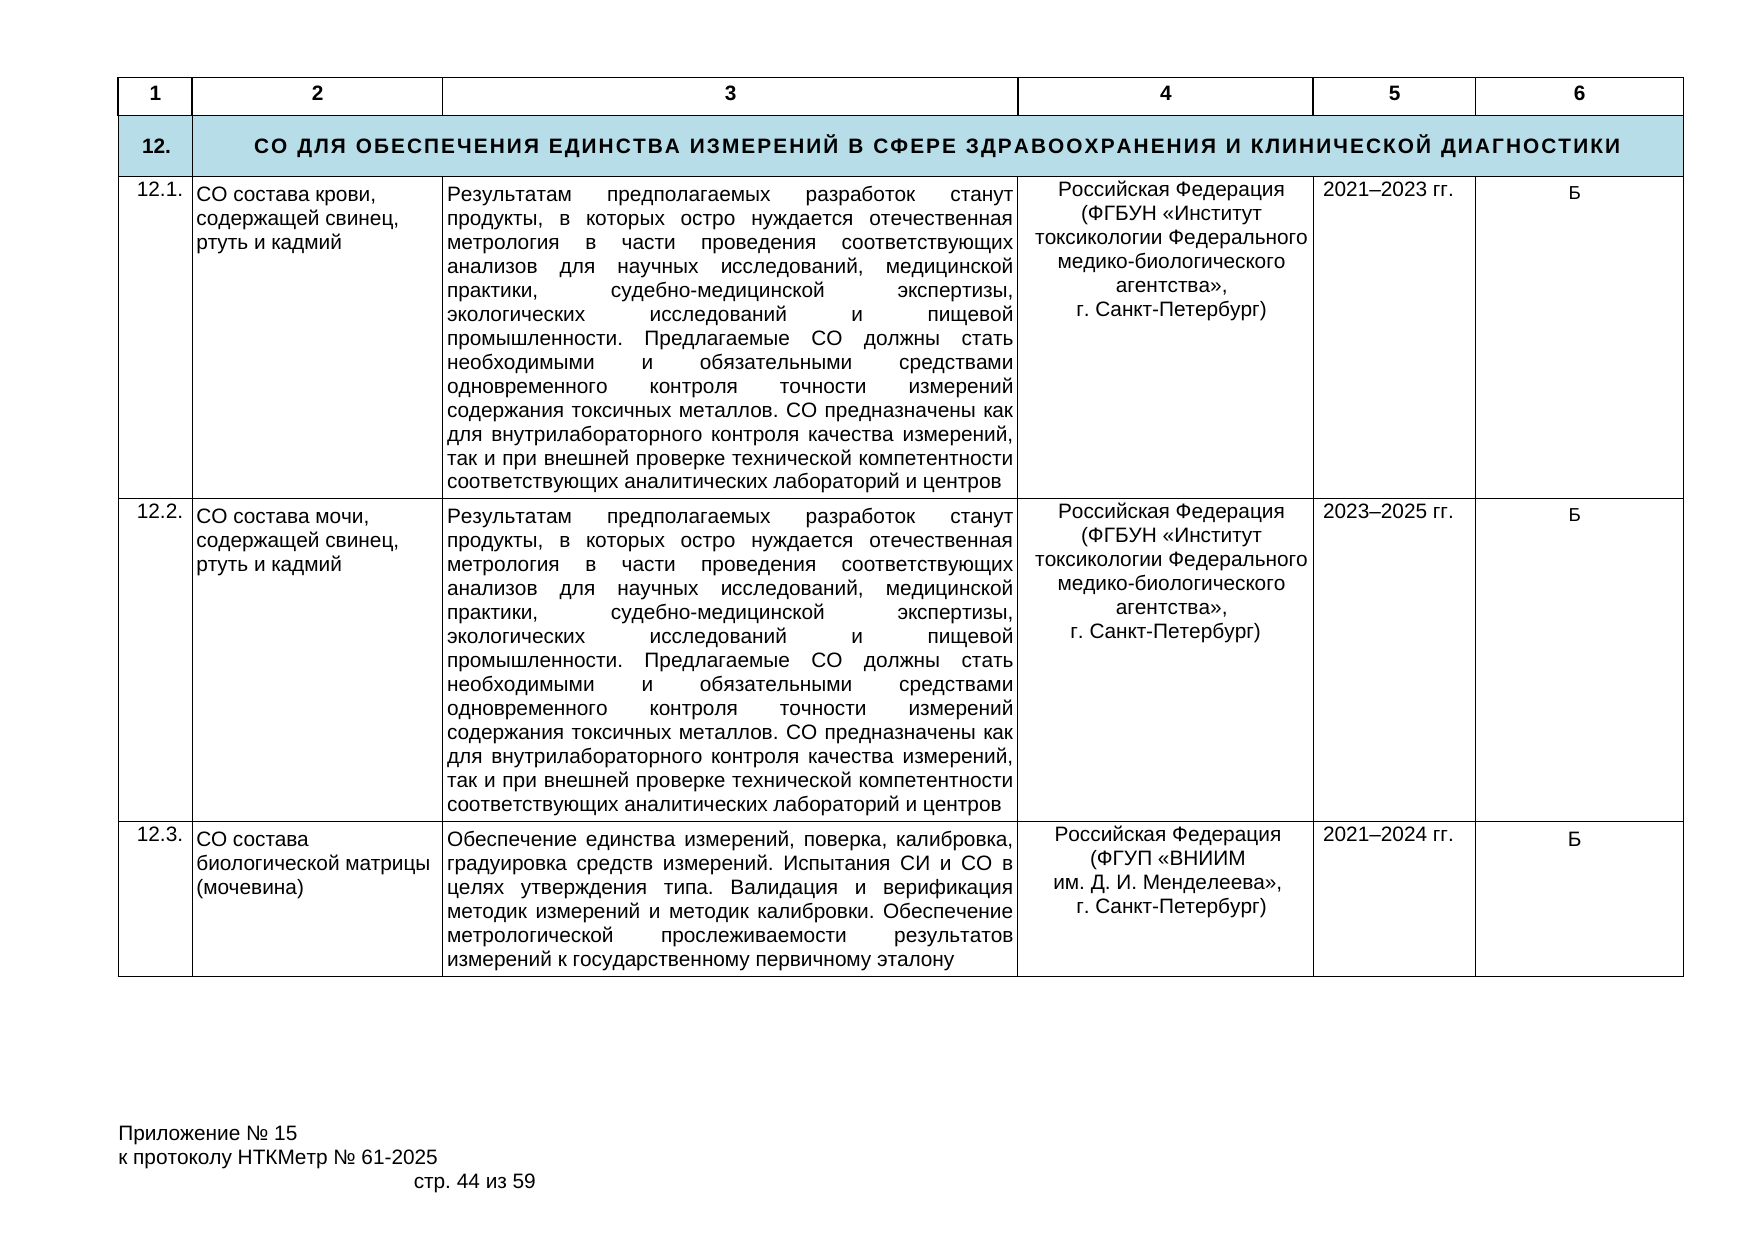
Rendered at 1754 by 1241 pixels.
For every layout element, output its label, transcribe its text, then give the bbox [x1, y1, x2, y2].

table_cell [119, 499, 192, 821]
table_cell [119, 116, 192, 176]
table_cell Российская Федерация (ФГБУН «Институт токсикологии Федерального медико-биологического агентства», г. Санкт-Петербург) [1018, 499, 1313, 821]
table_cell Российская Федерация (ФГБУН «Институт токсикологии Федерального медико-биологического агентства», г. Санкт-Петербург) [1018, 177, 1313, 498]
table_header 6 [1476, 78, 1683, 114]
table_cell Б [1476, 822, 1683, 976]
table_cell СО состава крови, содержащей свинец, ртуть и кадмий [193, 177, 442, 498]
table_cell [443, 822, 1017, 976]
table_cell 2023–2025 гг. [1314, 499, 1475, 821]
table_cell Результатам предполагаемых разработок станут продукты, в которых остро нуждается отечественная метрология в части проведения соответствующих анализов для научных исследований, медицинской практики, судебно-медицинской экспертизы, экологических исследований и пищевой промышленности. Предлагаемые СО должны стать необходимыми и обязательными средствами одновременного контроля точности измерений содержания токсичных металлов. СО предназначены как для внутрилабораторного контроля качества измерений, так и при внешней проверке технической компетентности соответствующих аналитических лабораторий и центров [443, 499, 1017, 821]
table_header 5 [1314, 78, 1475, 114]
table_cell СО для обеспечения единства измерений в сфере здравоохранения и клинической диагностики [193, 116, 1683, 176]
table_cell СО состава биологической матрицы (мочевина) [193, 822, 442, 976]
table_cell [1018, 822, 1313, 976]
table_cell 2021–2023 гг. [1314, 177, 1475, 498]
table_cell [119, 177, 192, 498]
table_cell СО состава мочи, содержащей свинец, ртуть и кадмий [193, 499, 442, 821]
table_cell 2021–2024 гг. [1314, 822, 1475, 976]
table_header 4 [1019, 78, 1312, 114]
table_cell Б [1476, 499, 1683, 821]
table_header 1 [119, 78, 191, 114]
table_cell [119, 822, 192, 976]
table_cell Результатам предполагаемых разработок станут продукты, в которых остро нуждается отечественная метрология в части проведения соответствующих анализов для научных исследований, медицинской практики, судебно-медицинской экспертизы, экологических исследований и пищевой промышленности. Предлагаемые СО должны стать необходимыми и обязательными средствами одновременного контроля точности измерений содержания токсичных металлов. СО предназначены как для внутрилабораторного контроля качества измерений, так и при внешней проверке технической компетентности соответствующих аналитических лабораторий и центров [443, 177, 1017, 498]
table_header 2 [193, 78, 442, 114]
table_cell Б [1476, 177, 1683, 498]
table_header 3 [443, 78, 1017, 114]
